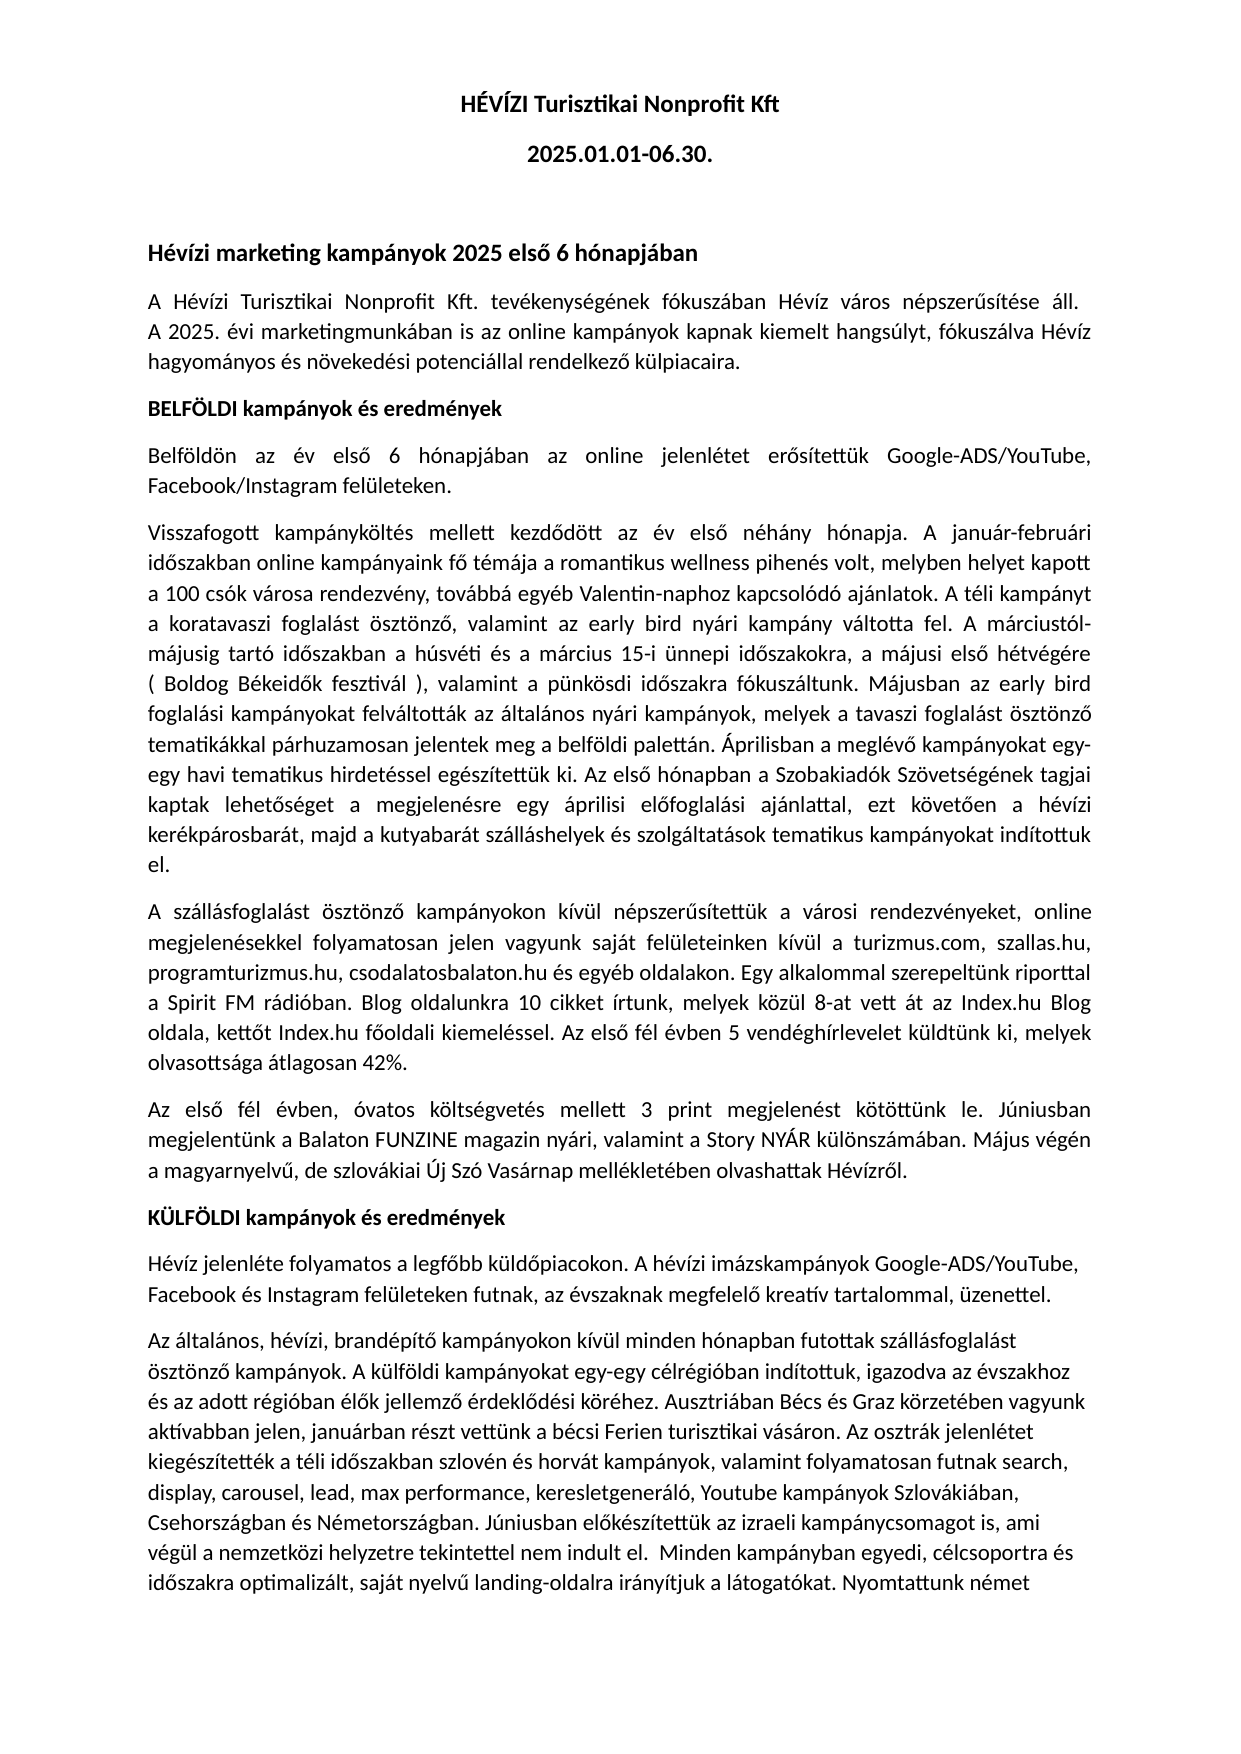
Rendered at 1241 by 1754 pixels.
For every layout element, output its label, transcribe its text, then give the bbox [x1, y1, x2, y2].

text HÉVÍZI Turisztikai Nonprofit Kft [148, 89, 1093, 119]
text Hévízi marketing kampányok 2025 első 6 hónapjában [148, 237, 1093, 268]
text A Hévízi Turisztikai Nonprofit Kft. tevékenységének fókuszában Hévíz város népszerűsítése áll. A 2025. évi marketingmunkában is az online kampányok kapnak kiemelt hangsúlyt, fókuszálva Hévíz hagyományos és növekedési potenciállal rendelkező külpiacaira. [148, 287, 1093, 375]
text Hévíz jelenléte folyamatos a legfőbb küldőpiacokon. A hévízi imázskampányok Google-ADS/YouTube, Facebook és Instagram felületeken futnak, az évszaknak megfelelő kreatív tartalommal, üzenettel. [148, 1249, 1093, 1308]
text Az első fél évben, óvatos költségvetés mellett 3 print megjelenést kötöttünk le. Júniusban megjelentünk a Balaton FUNZINE magazin nyári, valamint a Story NYÁR különszámában. Május végén a magyarnyelvű, de szlovákiai Új Szó Vasárnap mellékletében olvashattak Hévízről. [148, 1095, 1093, 1184]
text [148, 1327, 1093, 1596]
text 2025.01.01-06.30. [148, 138, 1093, 169]
text KÜLFÖLDI kampányok és eredmények [148, 1203, 1093, 1231]
text A szállásfoglalást ösztönző kampányokon kívül népszerűsítettük a városi rendezvényeket, online megjelenésekkel folyamatosan jelen vagyunk saját felületeinken kívül a turizmus.com, szallas.hu, programturizmus.hu, csodalatosbalaton.hu és egyéb oldalakon. Egy alkalommal szerepeltünk riporttal a Spirit FM rádióban. Blog oldalunkra 10 cikket írtunk, melyek közül 8-at vett át az Index.hu Blog oldala, kettőt Index.hu főoldali kiemeléssel. Az első fél évben 5 vendéghírlevelet küldtünk ki, melyek olvasottsága átlagosan 42%. [148, 897, 1093, 1076]
text Visszafogott kampányköltés mellett kezdődött az év első néhány hónapja. A január-februári időszakban online kampányaink fő témája a romantikus wellness pihenés volt, melyben helyet kapott a 100 csók városa rendezvény, továbbá egyéb Valentin-naphoz kapcsolódó ajánlatok. A téli kampányt a koratavaszi foglalást ösztönző, valamint az early bird nyári kampány váltotta fel. A márciustól-májusig tartó időszakban a húsvéti és a március 15-i ünnepi időszakokra, a májusi első hétvégére ( Boldog Békeidők fesztivál ), valamint a pünkösdi időszakra fókuszáltunk. Májusban az early bird foglalási kampányokat felváltották az általános nyári kampányok, melyek a tavaszi foglalást ösztönző tematikákkal párhuzamosan jelentek meg a belföldi palettán. Áprilisban a meglévő kampányokat egy-egy havi tematikus hirdetéssel egészítettük ki. Az első hónapban a Szobakiadók Szövetségének tagjai kaptak lehetőséget a megjelenésre egy áprilisi előfoglalási ajánlattal, ezt követően a hévízi kerékpárosbarát, majd a kutyabarát szálláshelyek és szolgáltatások tematikus kampányokat indítottuk el. [148, 518, 1093, 878]
text Belföldön az év első 6 hónapjában az online jelenlétet erősítettük Google-ADS/YouTube, Facebook/Instagram felületeken. [148, 441, 1093, 499]
text BELFÖLDI kampányok és eredmények [148, 394, 1093, 422]
